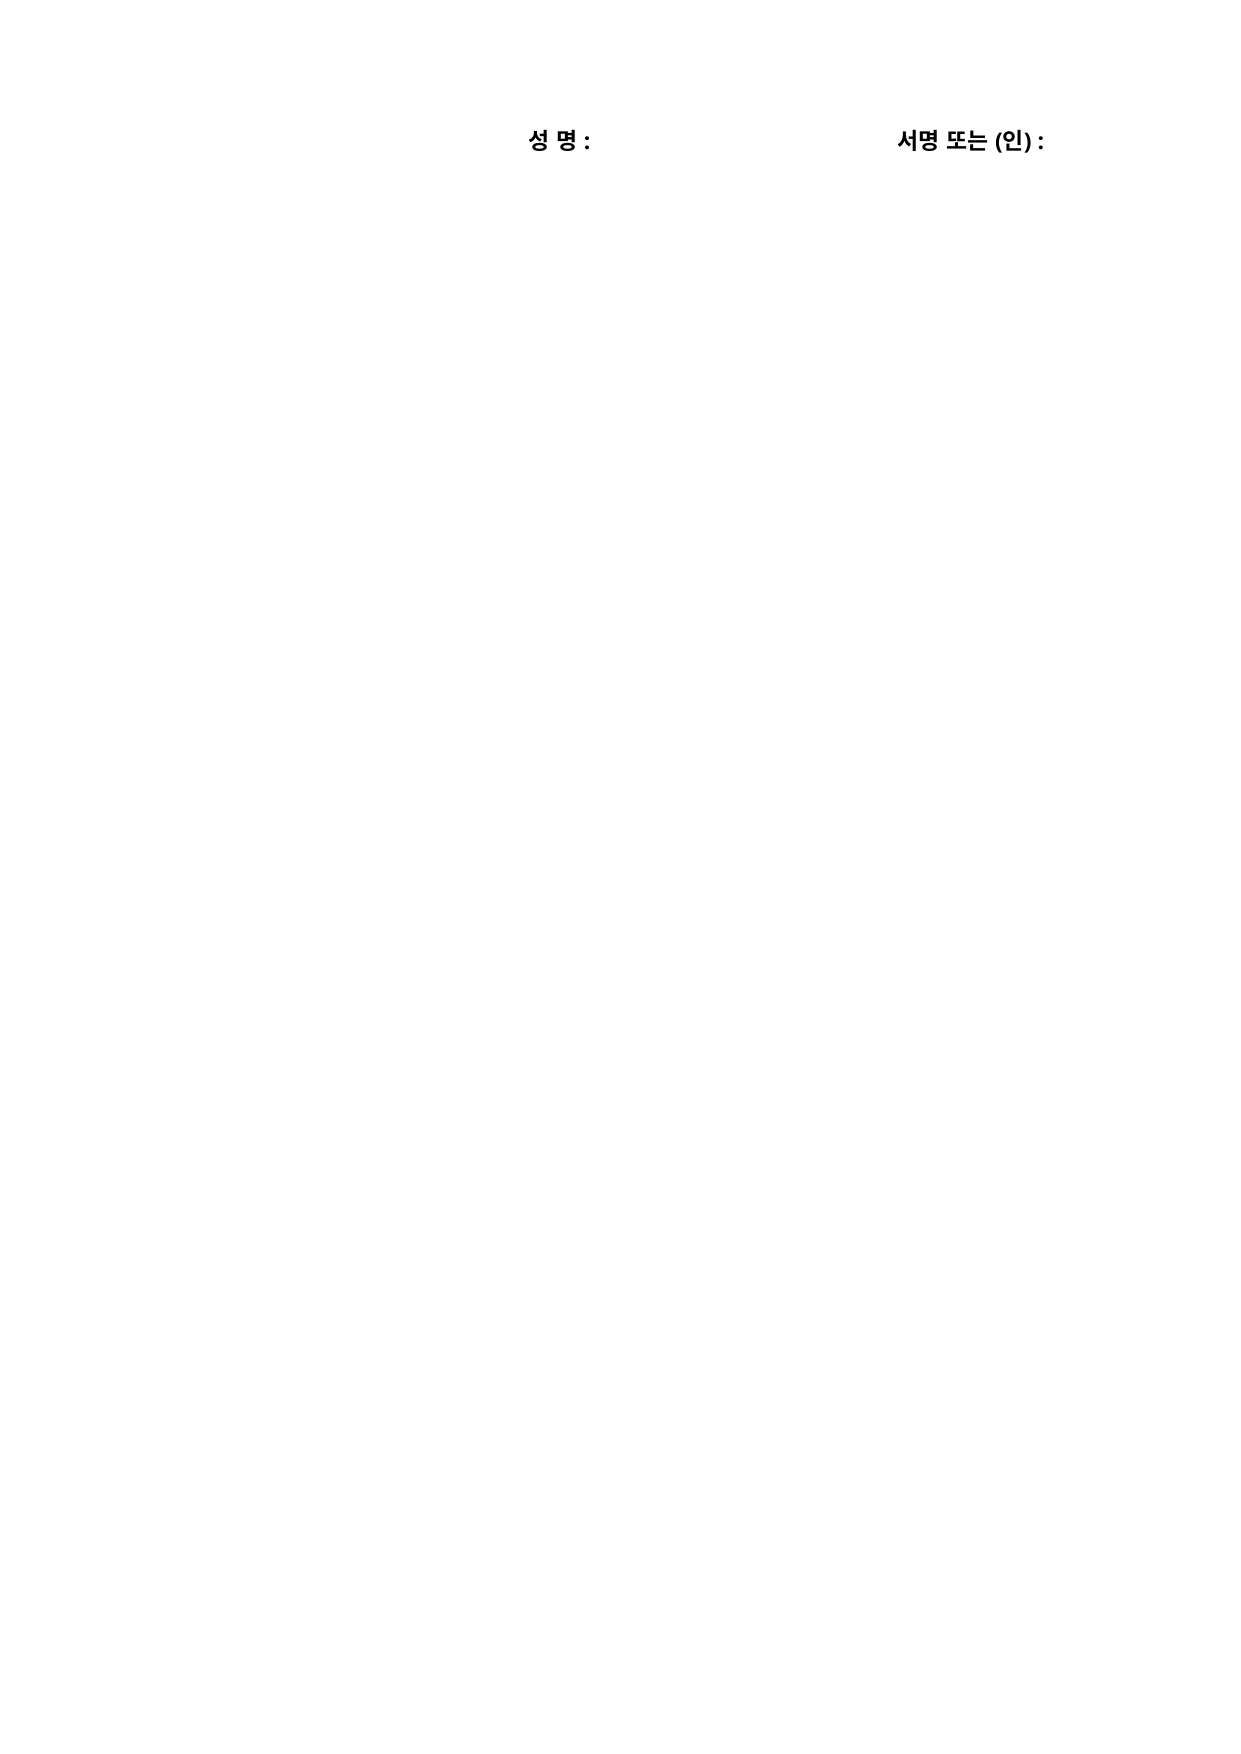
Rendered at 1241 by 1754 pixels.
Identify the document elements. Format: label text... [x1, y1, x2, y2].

text 성 명 : 서명 또는 (인) : [450, 123, 1092, 156]
